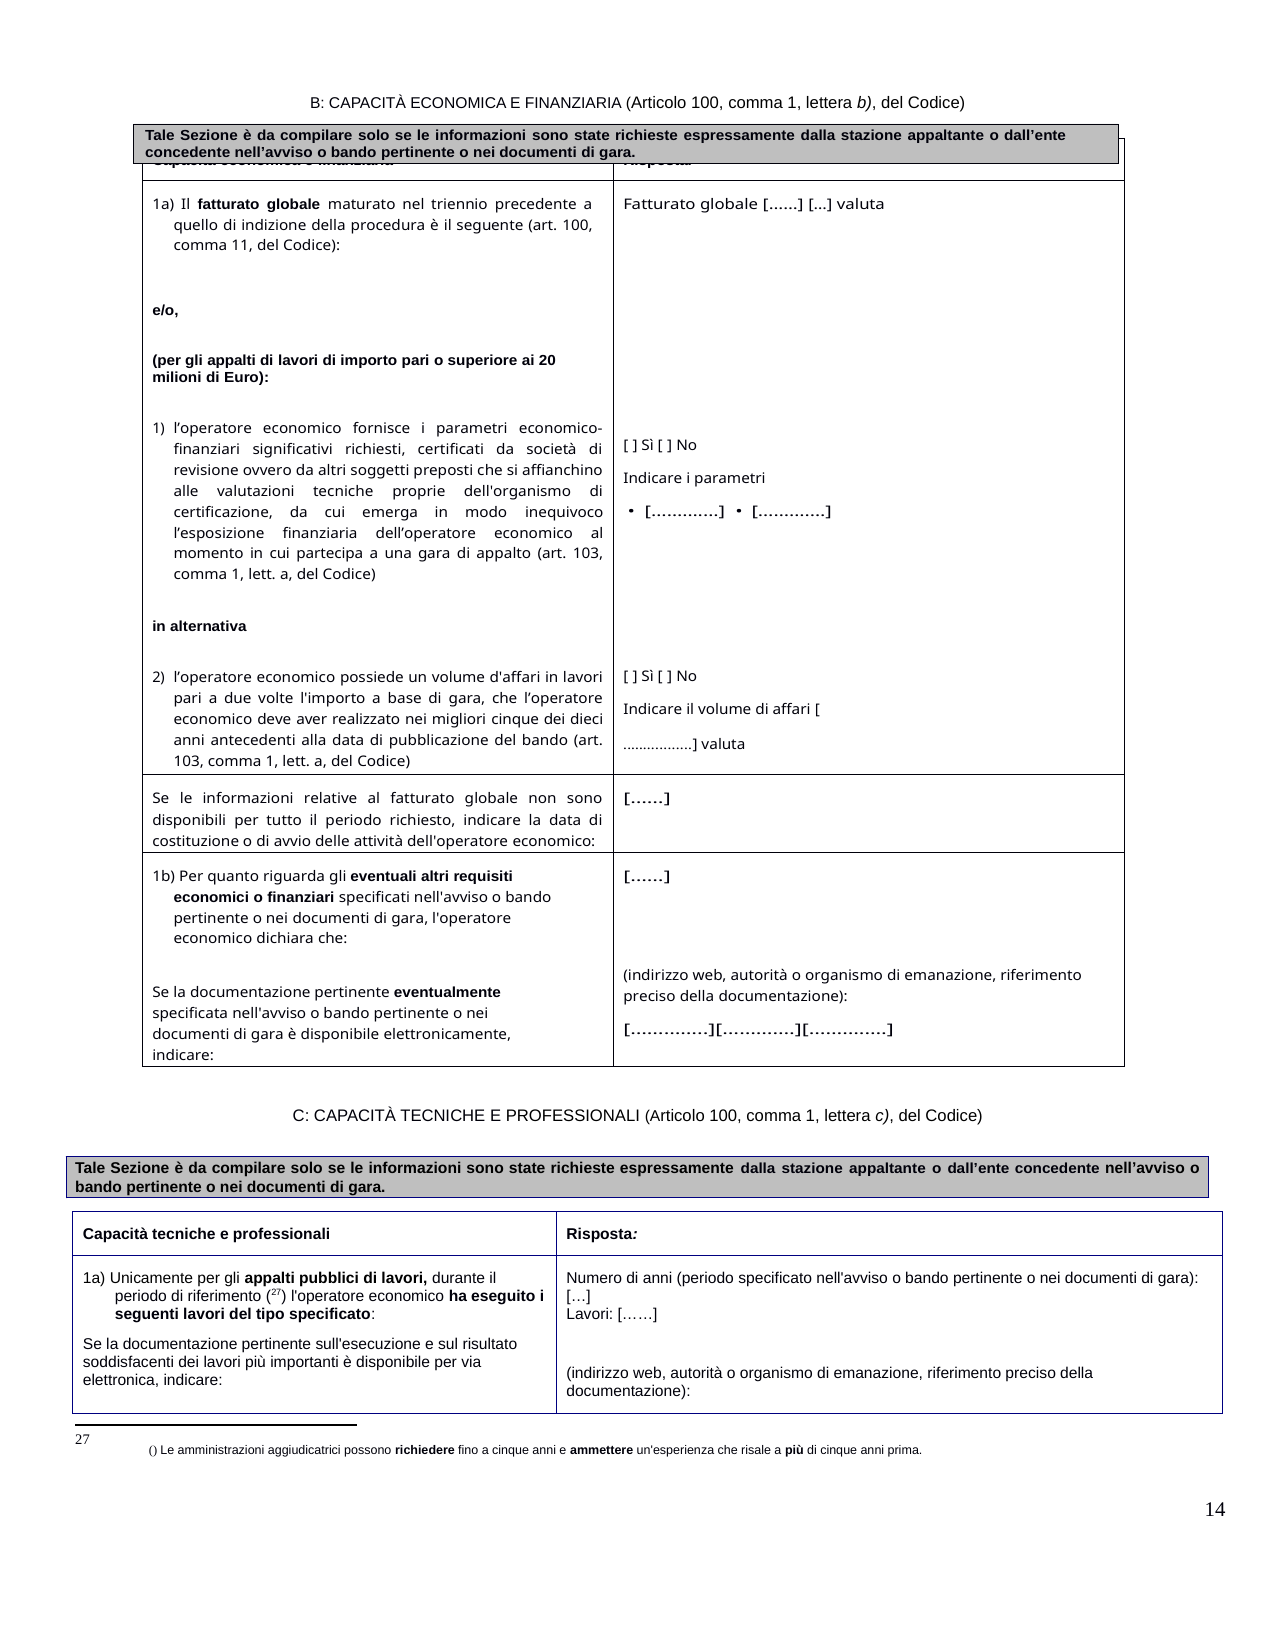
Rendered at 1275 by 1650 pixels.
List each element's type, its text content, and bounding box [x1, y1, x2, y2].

title C: Capacità tecniche e professionali (Articolo 100, comma 1, lettera c), del Codice) [75, 1105, 1200, 1124]
table_cell 1b) Per quanto riguarda gli eventuali altri requisiti economici o finanziari specificati nell'avviso o bando pertinente o nei documenti di gara, l'operatore economico dichiara che: Se la documentazione pertinente eventualmente specificata nell'avviso o bando pertinente o nei documenti di gara è disponibile elettronicamente, indicare: [143, 853, 613, 1066]
table_header Capacità economica e finanziaria [143, 164, 613, 179]
title B: Capacità economica e finanziaria (Articolo 100, comma 1, lettera b), del Codice) [75, 93, 1200, 112]
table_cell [73, 1256, 556, 1412]
table_header Capacità tecniche e professionali [73, 1212, 556, 1255]
table_cell [……] (indirizzo web, autorità o organismo di emanazione, riferimento preciso della documentazione): […………..][……….…][………..…] [614, 853, 1124, 1066]
table_cell [……] [614, 775, 1124, 852]
table_cell Se le informazioni relative al fatturato globale non sono disponibili per tutto il periodo richiesto, indicare la data di costituzione o di avvio delle attività dell'operatore economico: [143, 775, 613, 852]
table_header Risposta: [557, 1212, 1222, 1255]
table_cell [557, 1256, 1222, 1412]
table_cell 1a) Il fatturato globale maturato nel triennio precedente a quello di indizione della procedura è il seguente (art. 100, comma 11, del Codice): e/o, (per gli appalti di lavori di importo pari o superiore ai 20 milioni di Euro): l’operatore economico fornisce i parametri economico-finanziari significativi richiesti, certificati da società di revisione ovvero da altri soggetti preposti che si affianchino alle valutazioni tecniche proprie dell'organismo di certificazione, da cui emerga in modo inequivoco l’esposizione finanziaria dell’operatore economico al momento in cui partecipa a una gara di appalto (art. 103, comma 1, lett. a, del Codice) in alternativa l’operatore economico possiede un volume d'affari in lavori pari a due volte l'importo a base di gara, che l’operatore economico deve aver realizzato nei migliori cinque dei dieci anni antecedenti alla data di pubblicazione del bando (art. 103, comma 1, lett. a, del Codice) [143, 181, 613, 774]
text Tale Sezione è da compilare solo se le informazioni sono state richieste espressamente dalla stazione appaltante o dall’ente concedente nell’avviso o bando pertinente o nei documenti di gara. [67, 1157, 1208, 1197]
table_header Risposta: [614, 139, 1124, 179]
table_cell Fatturato globale [……] […] valuta [ ] Sì [ ] No Indicare i parametri • [……….…] • [……….…] [ ] Sì [ ] No Indicare il volume di affari [ ] valuta [614, 181, 1124, 774]
